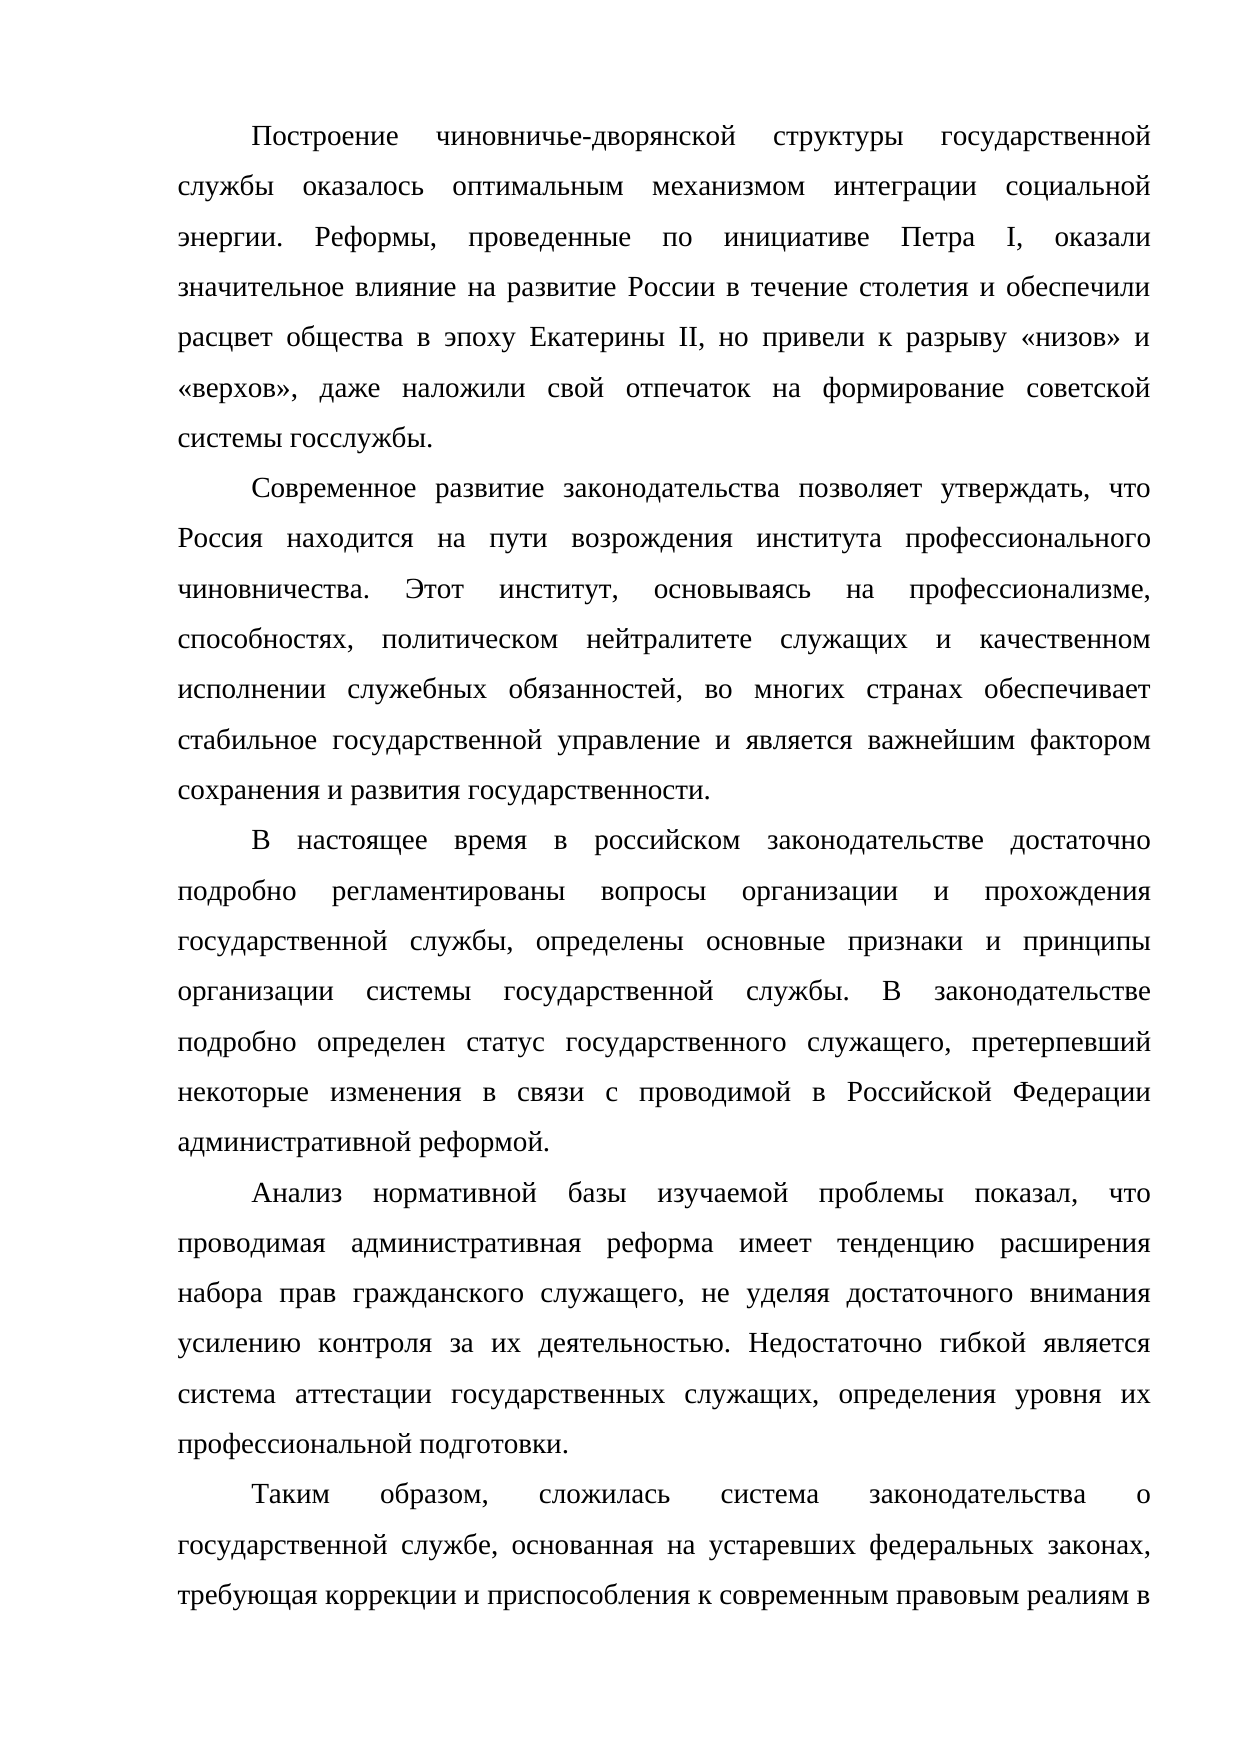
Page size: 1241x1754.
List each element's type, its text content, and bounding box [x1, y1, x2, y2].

text Построение чиновничье-дворянской структуры государственной службы оказалось оптимальным механизмом интеграции социальной энергии. Реформы, проведенные по инициативе Петра I, оказали значительное влияние на развитие России в течение столетия и обеспечили расцвет общества в эпоху Екатерины II, но привели к разрыву «низов» и «верхов», даже наложили свой отпечаток на формирование советской системы госслужбы. [177, 118, 1152, 453]
text Анализ нормативной базы изучаемой проблемы показал, что проводимая административная реформа имеет тенденцию расширения набора прав гражданского служащего, не уделяя достаточного внимания усилению контроля за их деятельностью. Недостаточно гибкой является система аттестации государственных служащих, определения уровня их профессиональной подготовки. [177, 1175, 1152, 1460]
text В настоящее время в российском законодательстве достаточно подробно регламентированы вопросы организации и прохождения государственной службы, определены основные признаки и принципы организации системы государственной службы. В законодательстве подробно определен статус государственного служащего, претерпевший некоторые изменения в связи с проводимой в Российской Федерации административной реформой. [177, 822, 1152, 1158]
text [177, 1477, 1152, 1611]
text Современное развитие законодательства позволяет утверждать, что Россия находится на пути возрождения института профессионального чиновничества. Этот институт, основываясь на профессионализме, способностях, политическом нейтралитете служащих и качественном исполнении служебных обязанностей, во многих странах обеспечивает стабильное государственной управление и является важнейшим фактором сохранения и развития государственности. [177, 470, 1152, 806]
